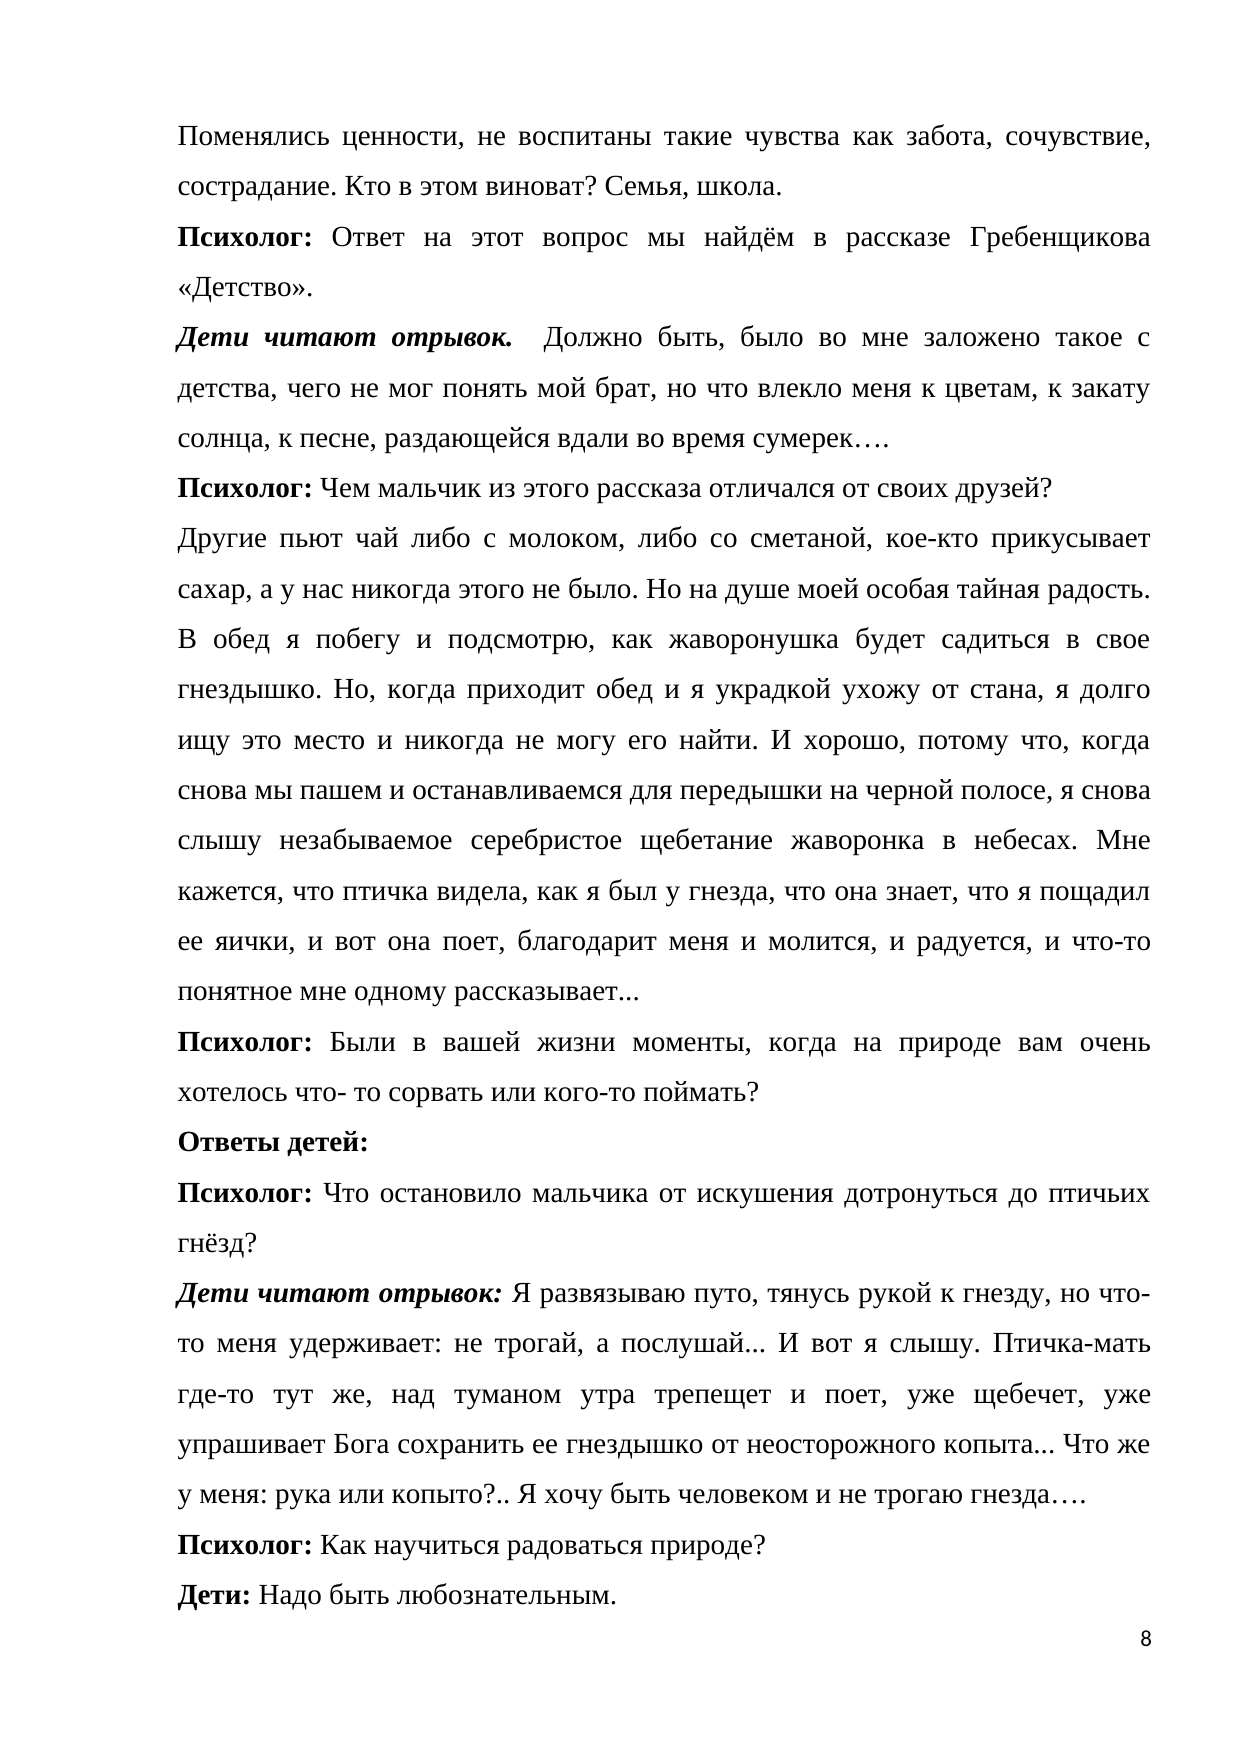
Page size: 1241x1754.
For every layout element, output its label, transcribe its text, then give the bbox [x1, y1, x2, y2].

text Другие пьют чай либо с молоком, либо со сметаной, кое-кто прикусывает сахар, а у нас никогда этого не было. Но на душе моей особая тайная радость. В обед я побегу и подсмотрю, как жаворонушка будет садиться в свое гнездышко. Но, когда приходит обед и я украдкой ухожу от стана, я долго ищу это место и никогда не могу его найти. И хорошо, потому что, когда снова мы пашем и останавливаемся для передышки на черной полосе, я снова слышу незабываемое серебристое щебетание жаворонка в небесах. Мне кажется, что птичка видела, как я был у гнезда, что она знает, что я пощадил ее яички, и вот она поет, благодарит меня и молится, и радуется, и что-то понятное мне одному рассказывает... [177, 521, 1152, 1007]
text Психолог: Что остановило мальчика от искушения дотронуться до птичьих гнёзд? [177, 1175, 1152, 1258]
text Ответы детей: [177, 1124, 1152, 1158]
text Психолог: Ответ на этот вопрос мы найдём в рассказе Гребенщикова «Детство». [177, 219, 1152, 303]
text Дети читают отрывок: Я развязываю путо, тянусь рукой к гнезду, но что-то меня удерживает: не трогай, а послушай... И вот я слышу. Птичка-мать где-то тут же, над туманом утра трепещет и поет, уже щебечет, уже упрашивает Бога сохранить ее гнездышко от неосторожного копыта... Что же у меня: рука или копыто?.. Я хочу быть человеком и не трогаю гнезда…. [177, 1275, 1152, 1510]
text Поменялись ценности, не воспитаны такие чувства как забота, сочувствие, сострадание. Кто в этом виноват? Семья, школа. [177, 118, 1152, 202]
text Дети: Надо быть любознательным. [177, 1577, 1152, 1611]
text Психолог: Чем мальчик из этого рассказа отличался от своих друзей? [177, 470, 1152, 504]
text Психолог: Были в вашей жизни моменты, когда на природе вам очень хотелось что- то сорвать или кого-то поймать? [177, 1024, 1152, 1108]
text Психолог: Как научиться радоваться природе? [177, 1527, 1152, 1560]
text Дети читают отрывок. Должно быть, было во мне заложено такое с детства, чего не мог понять мой брат, но что влекло меня к цветам, к закату солнца, к песне, раздающейся вдали во время сумерек…. [177, 319, 1152, 453]
